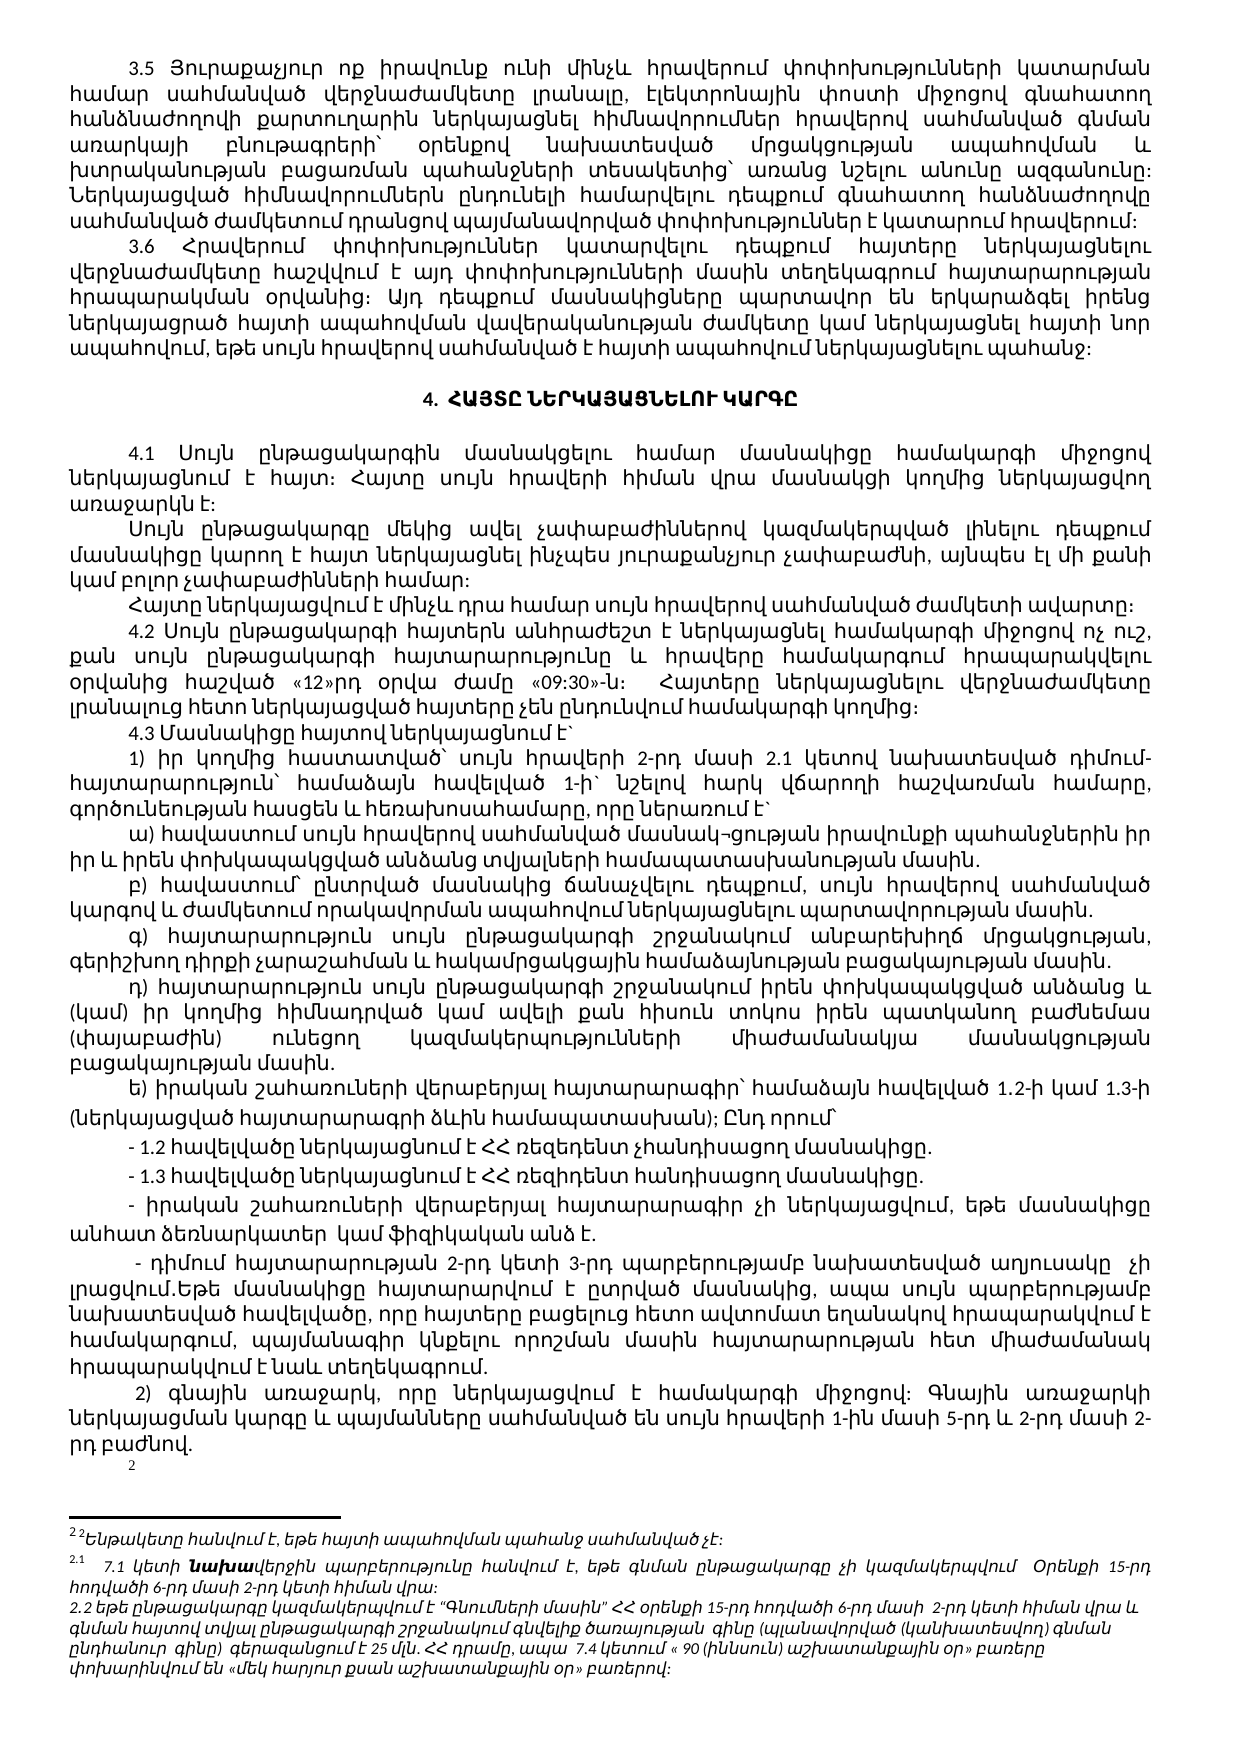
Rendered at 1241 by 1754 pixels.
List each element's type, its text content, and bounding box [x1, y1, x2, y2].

text - 1.2 հավելվածը ներկայացնում է ՀՀ ռեզեդենտ չհանդիսացող մասնակիցը. [69, 1134, 1152, 1159]
text 4. ՀԱՅՏԸ ՆԵՐԿԱՅԱՑՆԵԼՈՒ ԿԱՐԳԸ [69, 386, 1152, 411]
text ա) հավաստում սույն հրավերով սահմանված մասնակ¬ցության իրավունքի պահանջներին իր իր և իրեն փոխկապակցված անձանց տվյալների համապատասխանության մասին. [69, 821, 1152, 872]
text 4.2 Սույն ընթացակարգի հայտերն անհրաժեշտ է ներկայացնել համակարգի միջոցով ոչ ուշ, քան սույն ընթացակարգի հայտարարությունը և հրավերը համակարգում հրապարակվելու օրվանից հաշված «12»րդ օրվա ժամը «09:30»-ն։ Հայտերը ներկայացնելու վերջնաժամկետը լրանալուց հետո ներկայացված հայտերը չեն ընդունվում համակարգի կողմից։ [69, 618, 1152, 720]
text - իրական շահառուների վերաբերյալ հայտարարագիր չի ներկայացվում, եթե մասնակիցը անհատ ձեռնարկատեր կամ ֆիզիկական անձ է. [69, 1192, 1152, 1247]
text - դիմում հայտարարության 2-րդ կետի 3-րդ պարբերությամբ նախատեսված աղյուսակը չի լրացվում․Եթե մասնակիցը հայտարարվում է ըտրված մասնակից, ապա սույն պարբերությամբ նախատեսված հավելվածը, որը հայտերը բացելուց հետո ավտոմատ եղանակով հրապարակվում է համակարգում, պայմանագիր կնքելու որոշման մասին հայտարարության հետ միաժամանակ հրապարակվում է նաև տեղեկագրում. [69, 1251, 1152, 1380]
text 3.6 Հրավերում փոփոխություններ կատարվելու դեպքում հայտերը ներկայացնելու վերջնաժամկետը հաշվվում է այդ փոփոխությունների մասին տեղեկագրում հայտարարության հրապարակման օրվանից։ Այդ դեպքում մասնակիցները պարտավոր են երկարաձգել իրենց ներկայացրած հայտի ապահովման վավերականության ժամկետը կամ ներկայացնել հայտի նոր ապահովում, եթե սույն հրավերով սահմանված է հայտի ապահովում ներկայացնելու պահանջ: [69, 233, 1152, 361]
text - 1.3 հավելվածը ներկայացնում է ՀՀ ռեզիդենտ հանդիսացող մասնակիցը. [69, 1163, 1152, 1188]
text 2) գնային առաջարկ, որը ներկայացվում է համակարգի միջոցով: Գնային առաջարկի ներկայացման կարգը և պայմանները սահմանված են սույն հրավերի 1-ին մասի 5-րդ և 2-րդ մասի 2-րդ բաժնով. [69, 1380, 1152, 1456]
text գ) հայտարարություն սույն ընթացակարգի շրջանակում անբարեխիղճ մրցակցության, գերիշխող դիրքի չարաշահման և հակամրցակցային համաձայնության բացակայության մասին. [69, 923, 1152, 974]
text 1) իր կողմից հաստատված՝ սույն հրավերի 2-րդ մասի 2.1 կետով նախատեսված դիմում-հայտարարություն՝ համաձայն հավելված 1-ի` նշելով հարկ վճարողի հաշվառման համարը, գործունեության հասցեն և հեռախոսահամարը, որը ներառում է` [69, 745, 1152, 821]
text բ) հավաստում՝ ընտրված մասնակից ճանաչվելու դեպքում, սույն հրավերով սահմանված կարգով և ժամկետում որակավորման ապահովում ներկայացնելու պարտավորության մասին. [69, 872, 1152, 923]
text ե) իրական շահառուների վերաբերյալ հայտարարագիր՝ համաձայն հավելված 1․2-ի կամ 1.3-ի (ներկայացված հայտարարագրի ձևին համապատասխան); Ընդ որում՝ [69, 1076, 1152, 1130]
text 3.5 Յուրաքաչյուր ոք իրավունք ունի մինչև հրավերում փոփոխությունների կատարման համար սահմանված վերջնաժամկետը լրանալը, էլեկտրոնային փոստի միջոցով գնահատող հանձնաժողովի քարտուղարին ներկայացնել հիմնավորումներ հրավերով սահմանված գնման առարկայի բնութագրերի՝ օրենքով նախատեսված մրցակցության ապահովման և խտրականության բացառման պահանջների տեսակետից՝ առանց նշելու անունը ազգանունը: Ներկայացված հիմնավորումներն ընդունելի համարվելու դեպքում գնահատող հանձնաժողովը սահմանված ժամկետում դրանցով պայմանավորված փոփոխություններ է կատարում հրավերում: [69, 56, 1152, 233]
text Հայտը ներկայացվում է մինչև դրա համար սույն հրավերով սահմանված ժամկետի ավարտը։ [69, 593, 1152, 618]
text դ) հայտարարություն սույն ընթացակարգի շրջանակում իրեն փոխկապակցված անձանց և (կամ) իր կողմից հիմնադրված կամ ավելի քան հիսուն տոկոս իրեն պատկանող բաժնեմաս (փայաբաժին) ունեցող կազմակերպությունների միաժամանակյա մասնակցության բացակայության մասին. [69, 974, 1152, 1076]
text 4.3 Մասնակիցը հայտով ներկայացնում է` [69, 720, 1152, 745]
text 4.1 Սույն ընթացակարգին մասնակցելու համար մասնակիցը համակարգի միջոցով ներկայացնում է հայտ։ Հայտը սույն հրավերի հիման վրա մասնակցի կողմից ներկայացվող առաջարկն է: [69, 440, 1152, 516]
text Սույն ընթացակարգը մեկից ավել չափաբաժիններով կազմակերպված լինելու դեպքում մասնակիցը կարող է հայտ ներկայացնել ինչպես յուրաքանչյուր չափաբաժնի, այնպես էլ մի քանի կամ բոլոր չափաբաժինների համար: [69, 516, 1152, 593]
